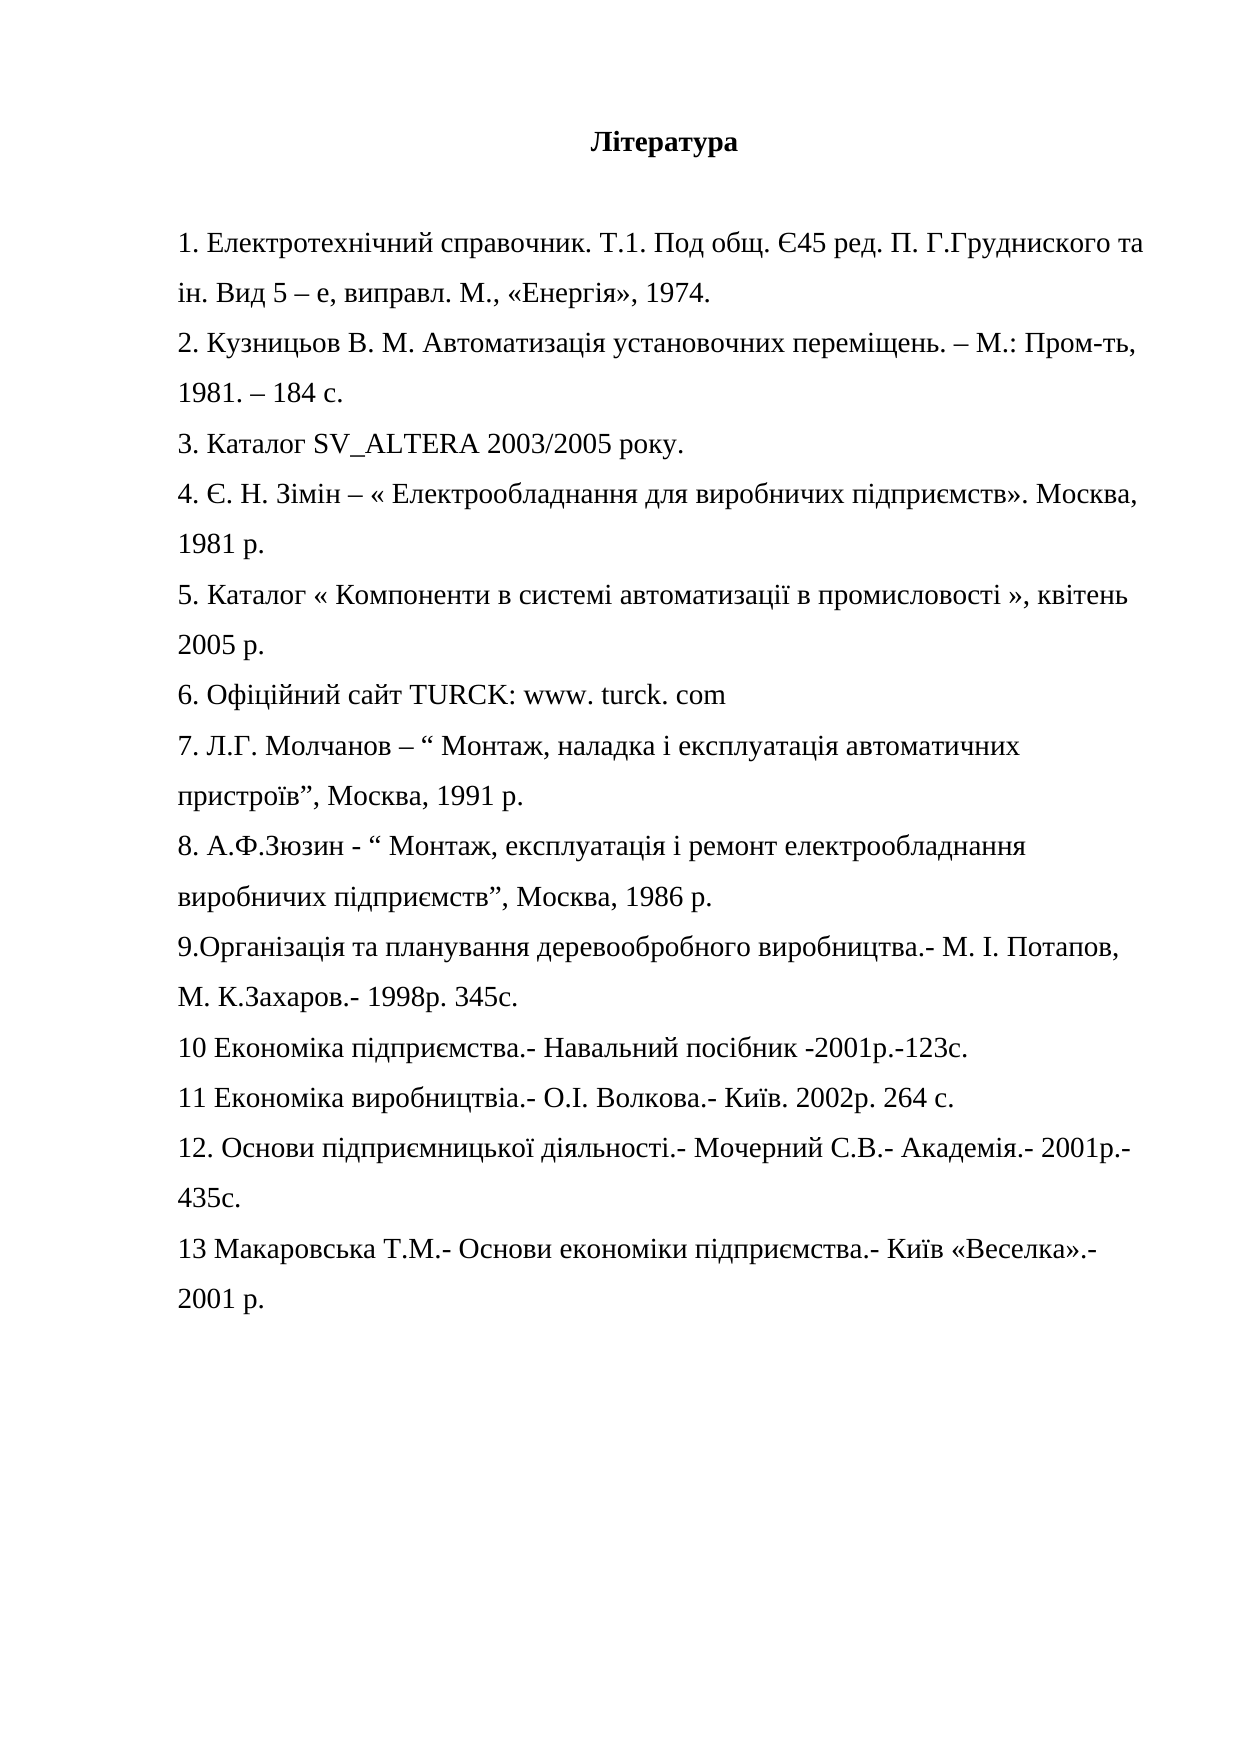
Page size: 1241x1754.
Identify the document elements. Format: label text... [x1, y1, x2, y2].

text 6. Офіційний сайт TURCK: www. turck. com [177, 677, 1152, 711]
text 8. А.Ф.Зюзин - “ Монтаж, експлуатація і ремонт електрообладнання виробничих підприємств”, Москва, 1986 р. [177, 828, 1152, 912]
text 7. Л.Г. Молчанов – “ Монтаж, наладка і експлуатація автоматичних пристроїв”, Москва, 1991 р. [177, 728, 1152, 812]
list Каталог « Компоненти в системі автоматизації в промисловості », квітень 2005 р. [177, 577, 1152, 661]
text 13 Макаровська Т.М.- Основи економіки підприємства.- Київ «Веселка».- 2001 р. [177, 1231, 1152, 1315]
text 10 Економіка підприємства.- Навальний посібник -2001р.-123с. [177, 1030, 1152, 1063]
text 1. Електротехнічний справочник. Т.1. Под общ. Є45 ред. П. Г.Грудниского та ін. Вид 5 – е, виправл. М., «Енергія», 1974. [177, 225, 1152, 308]
text 9.Організація та планування деревообробного виробництва.- М. І. Потапов, М. К.Захаров.- 1998р. 345с. [177, 929, 1152, 1013]
text 2. Кузницьов В. М. Автоматизація установочних переміщень. – М.: Пром-ть, 1981. – 184 с. [177, 325, 1152, 409]
text 12. Основи підприємницької діяльності.- Мочерний С.В.- Академія.- 2001р.- 435с. [177, 1130, 1152, 1214]
text Література [177, 124, 1152, 158]
text 3. Каталог SV_ALTERA 2003/2005 року. [177, 426, 1152, 459]
text 4. Є. Н. Зімін – « Електрообладнання для виробничих підприємств». Москва, 1981 р. [177, 476, 1152, 560]
text 11 Економіка виробництвіа.- О.І. Волкова.- Київ. 2002р. 264 с. [177, 1080, 1152, 1113]
